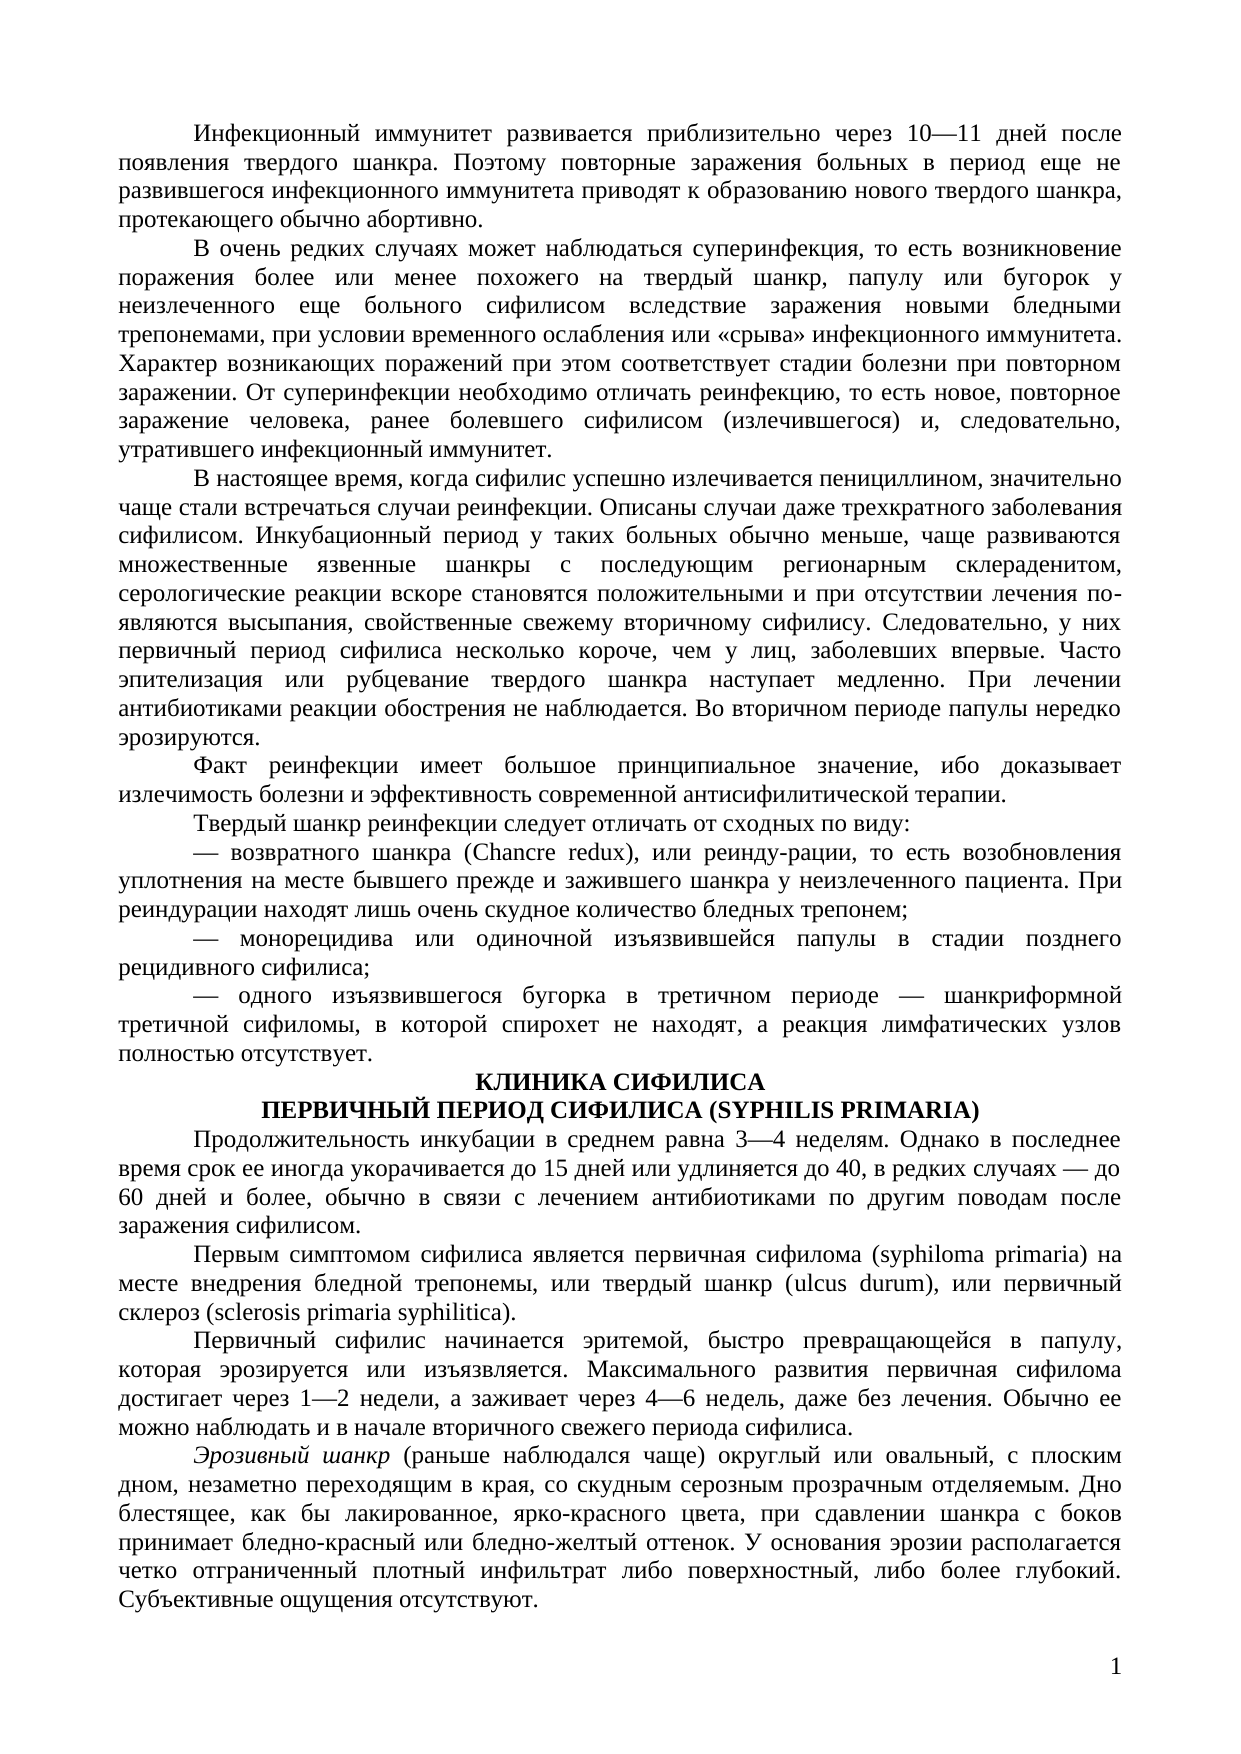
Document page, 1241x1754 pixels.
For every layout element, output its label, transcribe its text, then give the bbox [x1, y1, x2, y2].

text Эрозивный шанкр (раньше наблюдался чаще) округлый или овальный, с плоским дном, незаметно переходящим в края, со скудным серозным прозрачным отделяемым. Дно блестящее, как бы лакированное, ярко-красного цвета, при сдавлении шанкра с боков принимает бледно-красный или бледно-желтый оттенок. У основания эрозии располагается четко отграниченный плотный инфильтрат либо поверхностный, либо более глубокий. Субъективные ощущения отсутствуют. [118, 1441, 1122, 1613]
text Инфекционный иммунитет развивается приблизительно через 10—11 дней после появления твердого шанкра. Поэтому повторные заражения больных в период еще не развившегося инфекционного иммунитета приводят к образованию нового твердого шанкра, протекающего обычно абортивно. [118, 118, 1122, 233]
text — монорецидива или одиночной изъязвившейся папулы в стадии позднего рецидивного сифилиса; [118, 923, 1122, 981]
text В настоящее время, когда сифилис успешно излечивается пенициллином, значительно чаще стали встречаться случаи реинфекции. Описаны случаи даже трехкратного заболевания сифилисом. Инкубационный период у таких больных обычно меньше, чаще развиваются множественные язвенные шанкры с последующим регионарным склераденитом, серологические реакции вскоре становятся положительными и при отсутствии лечения появляются высыпания, свойственные свежему вторичному сифилису. Следовательно, у них первичный период сифилиса несколько короче, чем у лиц, заболевших впервые. Часто эпителизация или рубцевание твердого шанкра наступает медленно. При лечении антибиотиками реакции обострения не наблюдается. Во вторичном периоде папулы нередко эрозируются. [118, 463, 1122, 751]
text Продолжительность инкубации в среднем равна 3—4 неделям. Однако в последнее время срок ее иногда укорачивается до 15 дней или удлиняется до 40, в редких случаях — до 60 дней и более, обычно в связи с лечением антибиотиками по другим поводам после заражения сифилисом. [118, 1124, 1122, 1239]
text В очень редких случаях может наблюдаться суперинфекция, то есть возникновение поражения более или менее похожего на твердый шанкр, папулу или бугорок у неизлеченного еще больного сифилисом вследствие заражения новыми бледными трепонемами, при условии временного ослабления или «срыва» инфекционного иммунитета. Характер возникающих поражений при этом соответствует стадии болезни при повторном заражении. От суперинфекции необходимо отличать реинфекцию, то есть новое, повторное заражение человека, ранее болевшего сифилисом (излечившегося) и, следовательно, утратившего инфекционный иммунитет. [118, 233, 1122, 463]
text Факт реинфекции имеет большое принципиальное значение, ибо доказывает излечимость болезни и эффективность современной антисифилитической терапии. [118, 751, 1122, 808]
text Первичный сифилис начинается эритемой, быстро превращающейся в папулу, которая эрозируется или изъязвляется. Максимального развития первичная сифилома достигает через 1—2 недели, а заживает через 4—6 недель, даже без лечения. Обычно ее можно наблюдать и в начале вторичного свежего периода сифилиса. [118, 1326, 1122, 1441]
text КЛИНИКА СИФИЛИСА [118, 1067, 1122, 1096]
text — одного изъязвившегося бугорка в третичном периоде — шанкриформной третичной сифиломы, в которой спирохет не находят, а реакция лимфатических узлов полностью отсутствует. [118, 981, 1122, 1067]
text Твердый шанкр реинфекции следует отличать от сходных по виду: [118, 808, 1122, 837]
text — возвратного шанкра (Chancre redux), или реинду-рации, то есть возобновления уплотнения на месте бывшего прежде и зажившего шанкра у неизлеченного пациента. При реиндурации находят лишь очень скудное количество бледных трепонем; [118, 837, 1122, 923]
text ПЕРВИЧНЫЙ ПЕРИОД СИФИЛИСА (SYPHILIS PRIMARIA) [118, 1096, 1122, 1124]
text Первым симптомом сифилиса является первичная сифилома (syphiloma primaria) на месте внедрения бледной трепонемы, или твердый шанкр (ulcus durum), или первичный склероз (sclerosis primaria syphilitica). [118, 1239, 1122, 1326]
